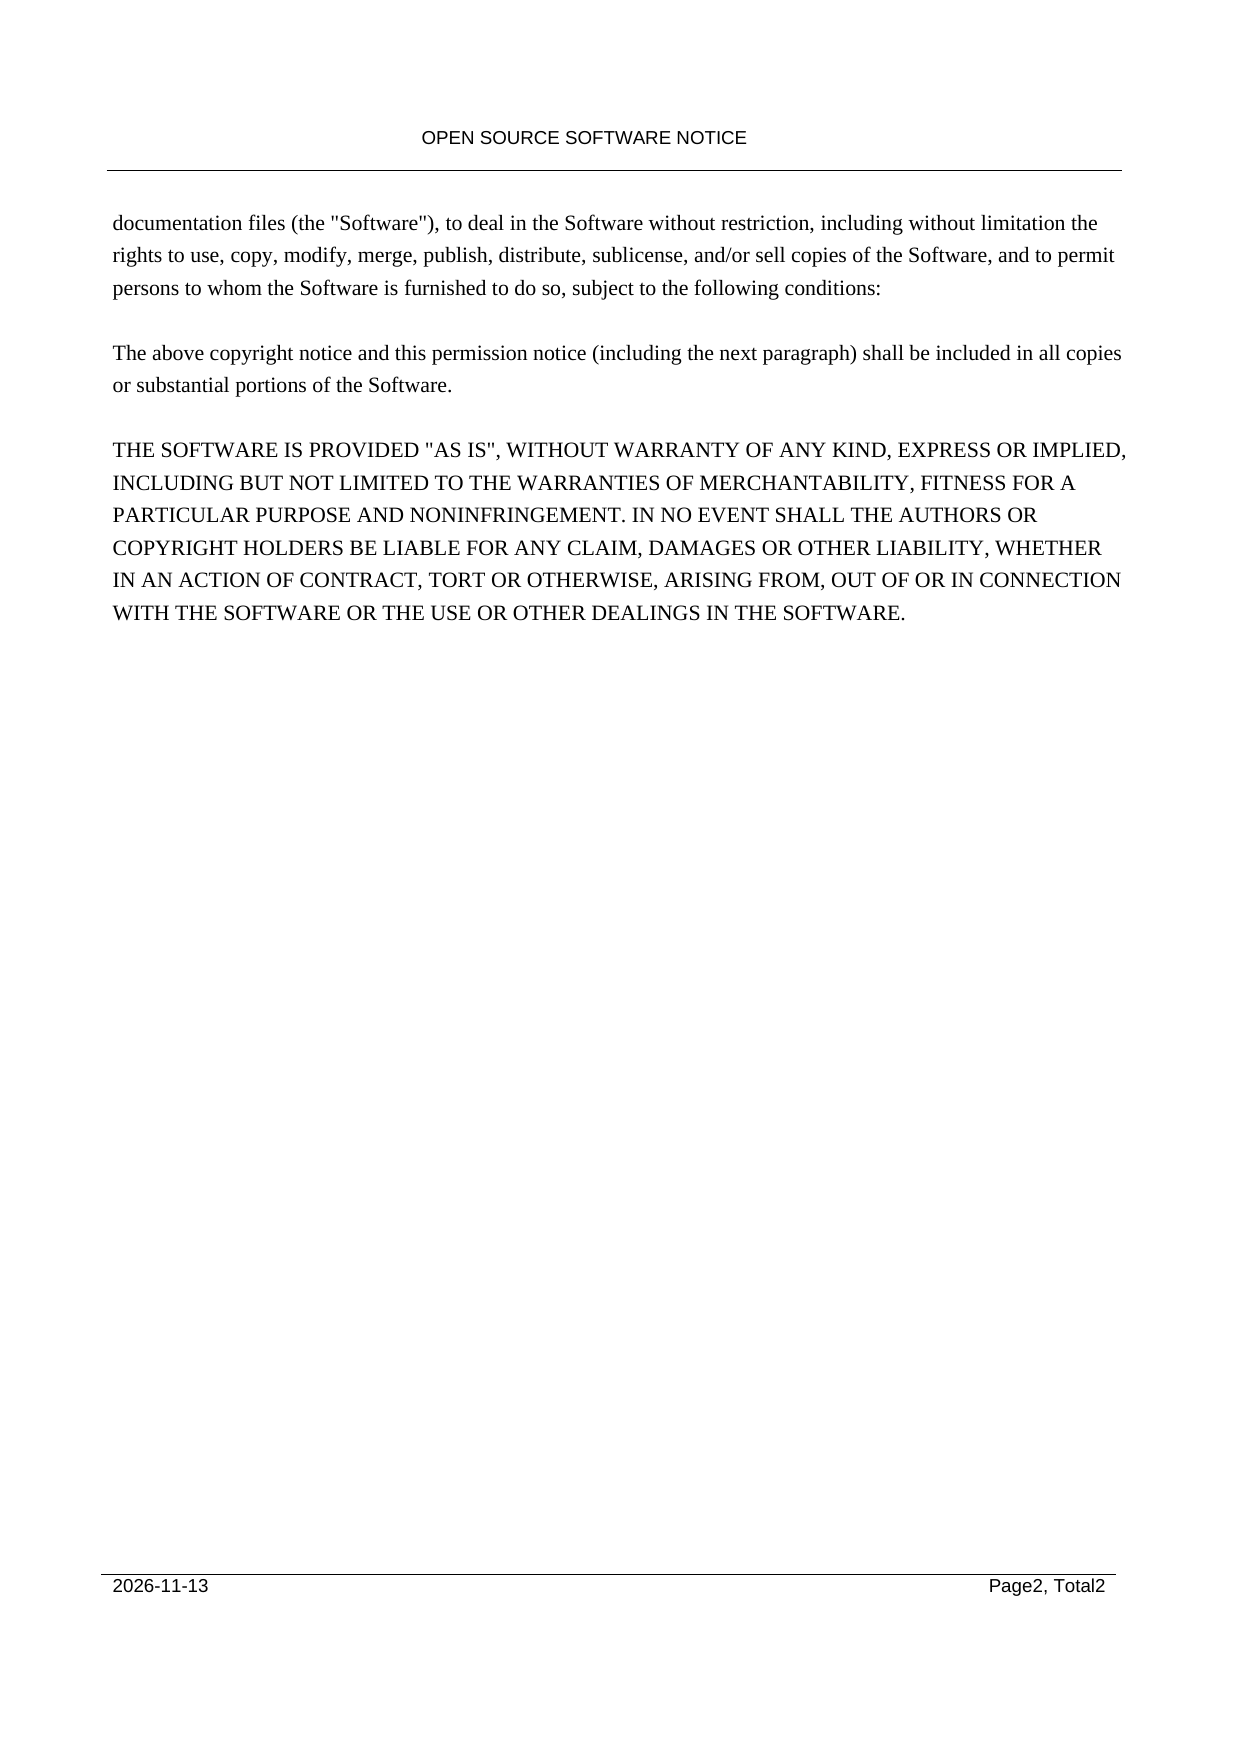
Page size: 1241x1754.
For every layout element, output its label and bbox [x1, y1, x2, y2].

text [112, 206, 1128, 629]
